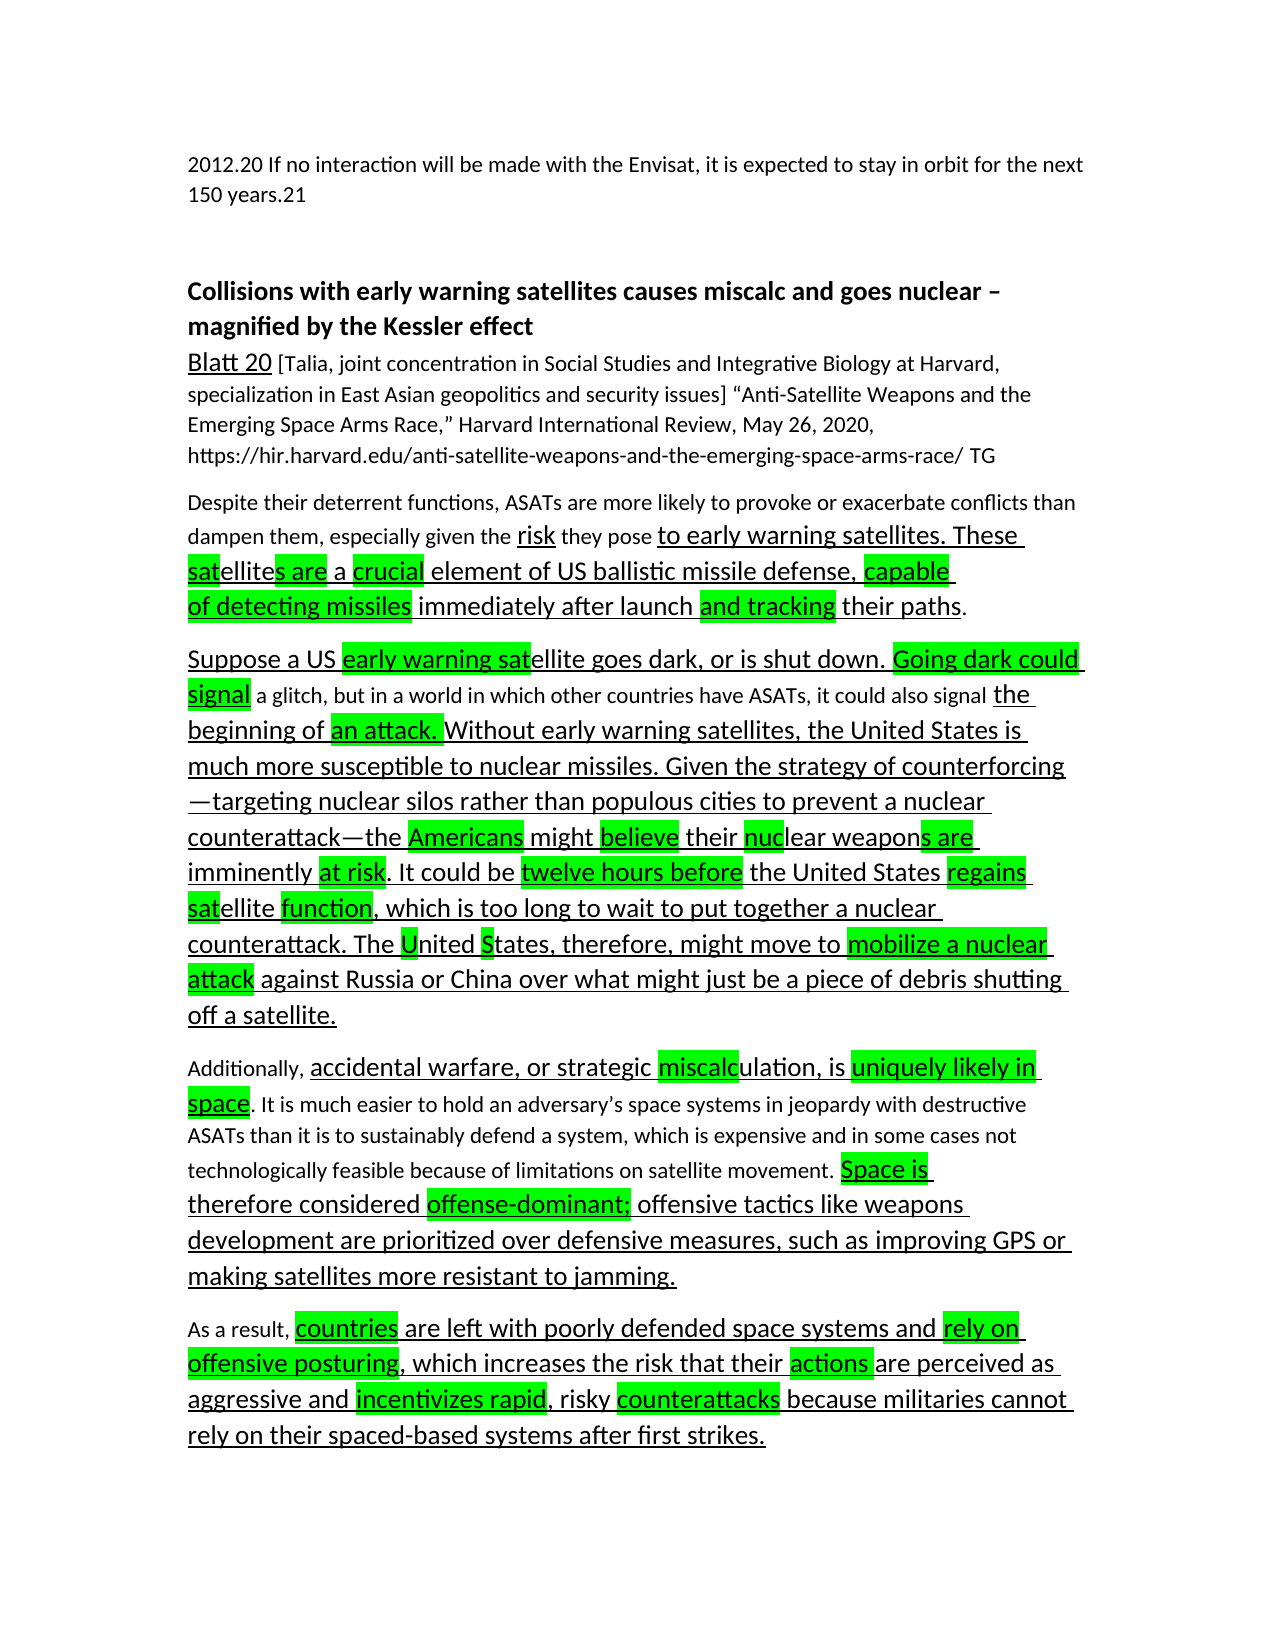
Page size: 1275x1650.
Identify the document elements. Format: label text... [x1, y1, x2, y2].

subtitle Collisions with early warning satellites causes miscalc and goes nuclear – magnified by the Kessler effect [187, 274, 1087, 343]
text Despite their deterrent functions, ASATs are more likely to provoke or exacerbate conflicts than dampen them, especially given the risk they pose to early warning satellites. These satellites are a crucial element of US ballistic missile defense, capable of detecting missiles immediately after launch and tracking their paths. [187, 488, 1087, 623]
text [187, 150, 1087, 208]
text As a result, countries are left with poorly defended space systems and rely on offensive posturing, which increases the risk that their actions are perceived as aggressive and incentivizes rapid, risky counterattacks because militaries cannot rely on their spaced-based systems after first strikes. [187, 1311, 1087, 1451]
text Blatt 20 [Talia, joint concentration in Social Studies and Integrative Biology at Harvard, specialization in East Asian geopolitics and security issues] “Anti-Satellite Weapons and the Emerging Space Arms Race,” Harvard International Review, May 26, 2020, https://hir.harvard.edu/anti-satellite-weapons-and-the-emerging-space-arms-race/ TG [187, 345, 1087, 469]
text Additionally, accidental warfare, or strategic miscalculation, is uniquely likely in space. It is much easier to hold an adversary’s space systems in jeopardy with destructive ASATs than it is to sustainably defend a system, which is expensive and in some cases not technologically feasible because of limitations on satellite movement. Space is therefore considered offense-dominant; offensive tactics like weapons development are prioritized over defensive measures, such as improving GPS or making satellites more resistant to jamming. [187, 1050, 1087, 1292]
text Suppose a US early warning satellite goes dark, or is shut down. Going dark could signal a glitch, but in a world in which other countries have ASATs, it could also signal the beginning of an attack. Without early warning satellites, the United States is much more susceptible to nuclear missiles. Given the strategy of counterforcing—targeting nuclear silos rather than populous cities to prevent a nuclear counterattack—the Americans might believe their nuclear weapons are imminently at risk. It could be twelve hours before the United States regains satellite function, which is too long to wait to put together a nuclear counterattack. The United States, therefore, might move to mobilize a nuclear attack against Russia or China over what might just be a piece of debris shutting off a satellite. [187, 642, 1087, 1031]
